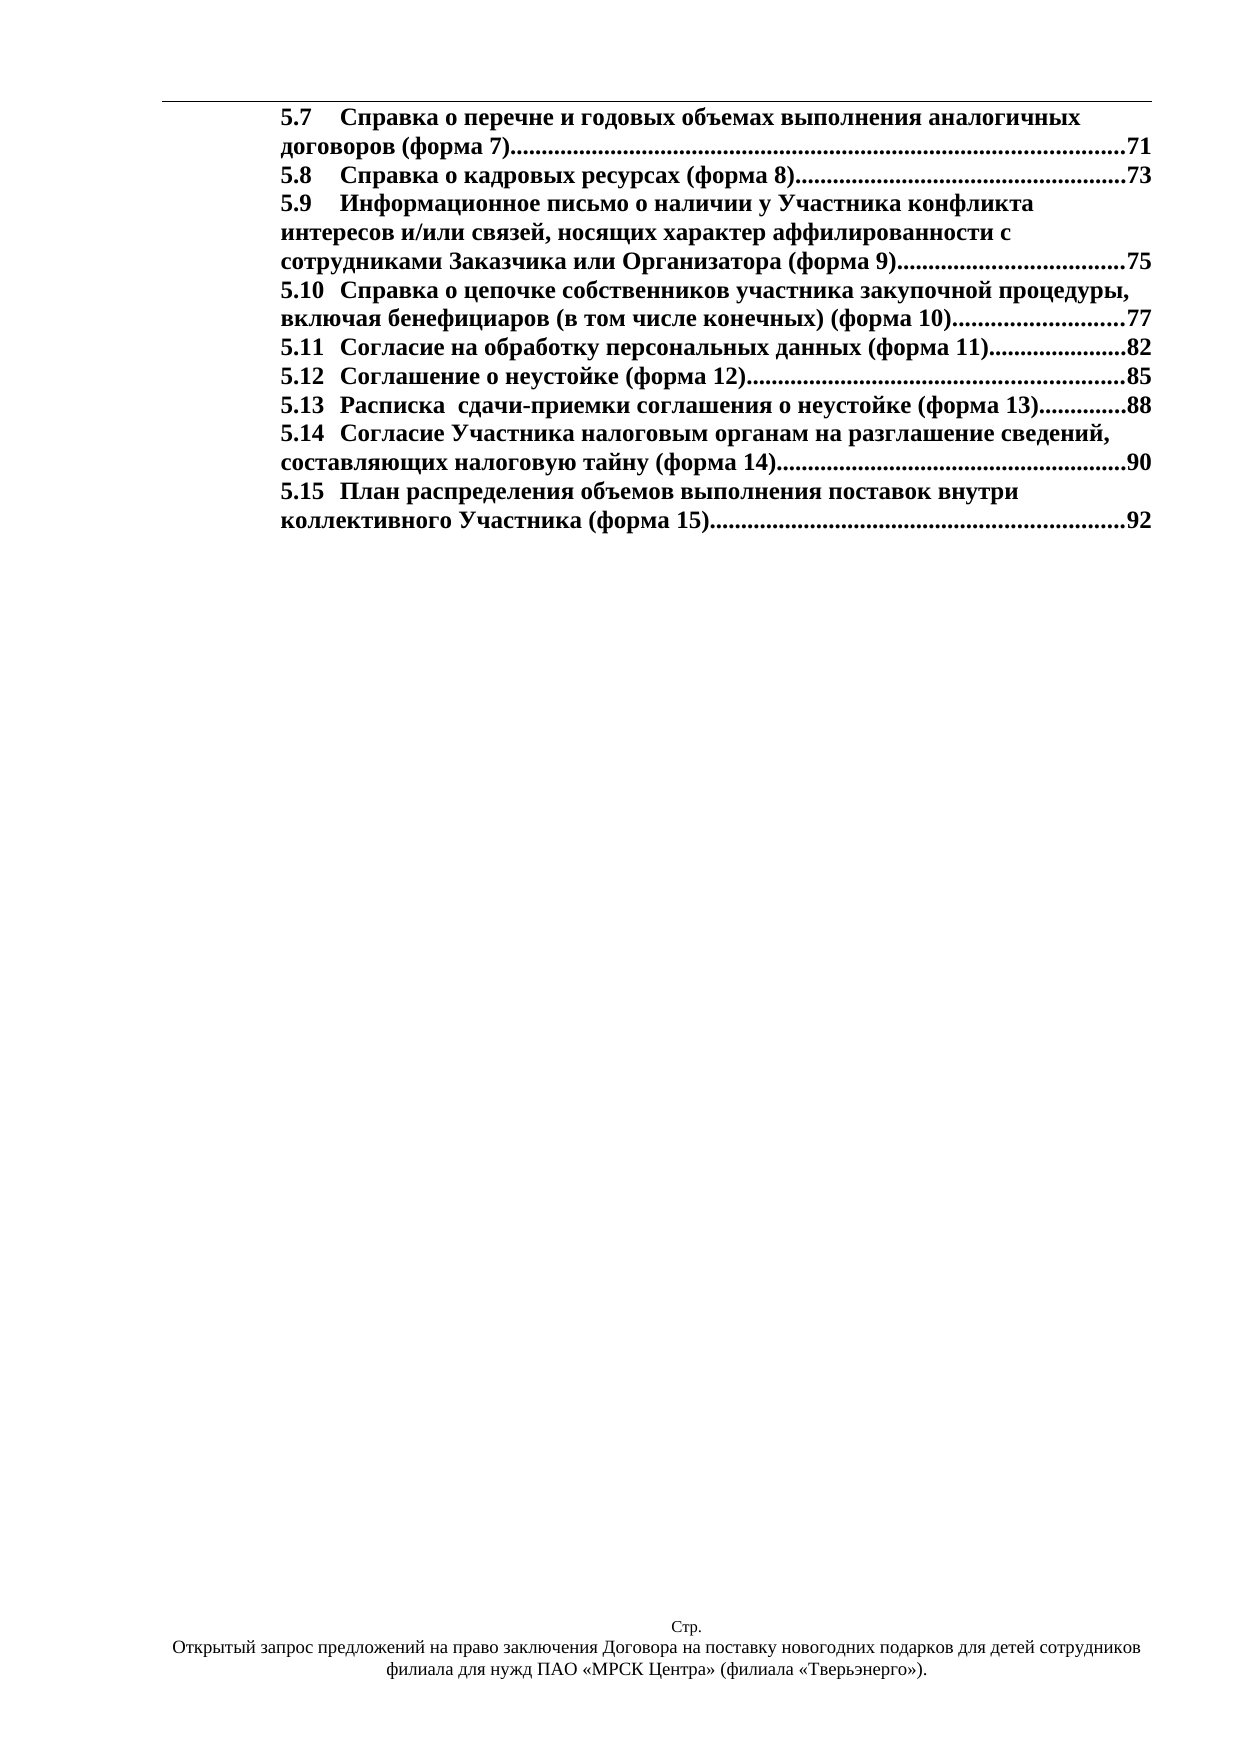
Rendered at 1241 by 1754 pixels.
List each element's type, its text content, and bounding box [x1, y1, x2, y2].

text 5.15 План распределения объемов выполнения поставок внутри коллективного Участника (форма 15) 92 [280, 476, 1133, 533]
text 5.9 Информационное письмо о наличии у Участника конфликта интересов и/или связей, носящих характер аффилированности с сотрудниками Заказчика или Организатора (форма 9) 75 [280, 188, 1133, 275]
text 5.10 Справка о цепочке собственников участника закупочной процедуры, включая бенефициаров (в том числе конечных) (форма 10) 77 [280, 275, 1133, 332]
text 5.12 Соглашение о неустойке (форма 12) 85 [280, 361, 1133, 390]
text 5.14 Согласие Участника налоговым органам на разглашение сведений, составляющих налоговую тайну (форма 14) 90 [280, 418, 1133, 476]
text 5.11 Согласие на обработку персональных данных (форма 11) 82 [280, 332, 1133, 361]
text 5.7 Справка о перечне и годовых объемах выполнения аналогичных договоров (форма 7) 71 [280, 102, 1133, 160]
text 5.8 Справка о кадровых ресурсах (форма 8) 73 [280, 160, 1133, 188]
text 5.13 Расписка сдачи-приемки соглашения о неустойке (форма 13) 88 [280, 390, 1133, 418]
